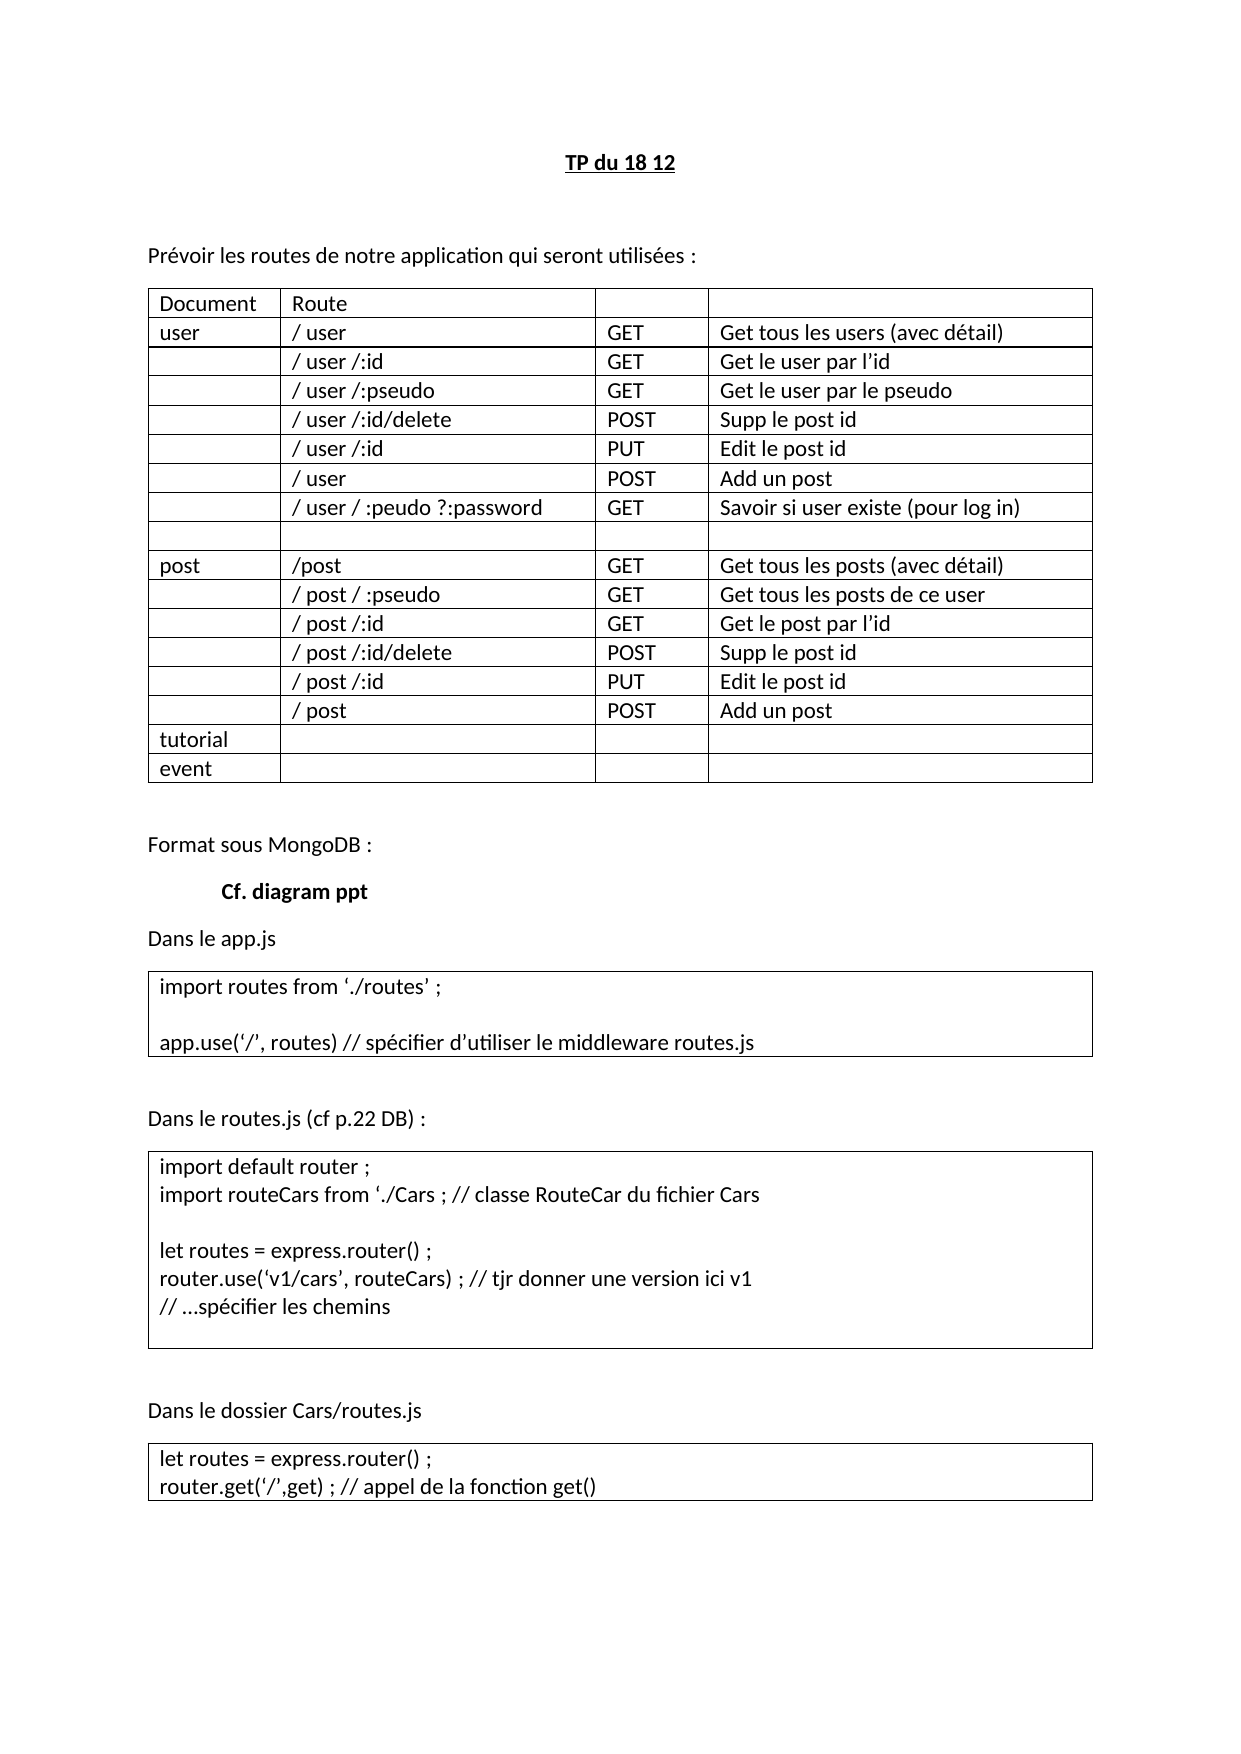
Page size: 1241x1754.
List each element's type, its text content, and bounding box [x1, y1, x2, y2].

table_cell [149, 638, 280, 666]
table_cell Get tous les users (avec détail) [709, 318, 1092, 346]
text Prévoir les routes de notre application qui seront utilisées : [148, 241, 1093, 269]
table_cell [149, 464, 280, 492]
table_cell [709, 522, 1092, 550]
table_cell Get le user par l’id [709, 348, 1092, 375]
table_cell PUT [596, 667, 708, 695]
table_cell [149, 667, 280, 695]
table_cell GET [596, 348, 708, 375]
table_cell Get le post par l’id [709, 609, 1092, 637]
text Dans le app.js [148, 924, 1093, 952]
table_cell [281, 522, 595, 550]
table_cell Edit le post id [709, 667, 1092, 695]
text Format sous MongoDB : [148, 830, 1093, 858]
table_cell PUT [596, 435, 708, 463]
table_header Route [281, 289, 595, 317]
table_cell [596, 725, 708, 753]
table_cell [149, 696, 280, 724]
table_cell Get tous les posts de ce user [709, 580, 1092, 608]
table_cell / post [281, 696, 595, 724]
table_cell Add un post [709, 696, 1092, 724]
table_cell [149, 522, 280, 550]
table_cell / user /:pseudo [281, 376, 595, 404]
table_cell [149, 580, 280, 608]
text Cf. diagram ppt [148, 877, 1093, 905]
table_header Document [149, 289, 280, 317]
table_cell GET [596, 551, 708, 579]
table_cell / user / :peudo ?:password [281, 493, 595, 521]
table_cell / post / :pseudo [281, 580, 595, 608]
table_cell event [149, 754, 280, 782]
text Dans le routes.js (cf p.22 DB) : [148, 1104, 1093, 1132]
table_cell [149, 493, 280, 521]
text TP du 18 12 [148, 148, 1093, 176]
table_header let routes = express.router() ; router.get(‘/’,get) ; // appel de la fonction get() [149, 1444, 1092, 1500]
table_cell [596, 522, 708, 550]
table_cell Supp le post id [709, 638, 1092, 666]
table_cell / user /:id [281, 348, 595, 375]
table_cell GET [596, 493, 708, 521]
table_cell [149, 348, 280, 375]
table_cell user [149, 318, 280, 346]
table_cell / user /:id [281, 435, 595, 463]
table_cell POST [596, 464, 708, 492]
table_cell [281, 725, 595, 753]
table_cell / user [281, 464, 595, 492]
table_cell / post /:id [281, 609, 595, 637]
table_cell POST [596, 406, 708, 433]
table_cell [281, 754, 595, 782]
table_cell Get tous les posts (avec détail) [709, 551, 1092, 579]
table_cell [149, 609, 280, 637]
table_cell [149, 435, 280, 463]
table_cell Get le user par le pseudo [709, 376, 1092, 404]
table_header import default router ; import routeCars from ‘./Cars ; // classe RouteCar du fichier Cars let routes = express.router() ; router.use(‘v1/cars’, routeCars) ; // tjr donner une version ici v1 // …spécifier les chemins [149, 1152, 1092, 1348]
table_cell /post [281, 551, 595, 579]
table_cell GET [596, 318, 708, 346]
table_cell POST [596, 638, 708, 666]
table_cell GET [596, 609, 708, 637]
table_cell post [149, 551, 280, 579]
table_cell tutorial [149, 725, 280, 753]
table_cell Add un post [709, 464, 1092, 492]
text Dans le dossier Cars/routes.js [148, 1396, 1093, 1424]
table_cell / post /:id [281, 667, 595, 695]
table_header [709, 289, 1092, 317]
table_cell / post /:id/delete [281, 638, 595, 666]
table_cell GET [596, 376, 708, 404]
table_cell [709, 725, 1092, 753]
table_header [596, 289, 708, 317]
table_header import routes from ‘./routes’ ; app.use(‘/’, routes) // spécifier d’utiliser le middleware routes.js [149, 972, 1092, 1056]
table_cell [709, 754, 1092, 782]
table_cell Savoir si user existe (pour log in) [709, 493, 1092, 521]
table_cell Supp le post id [709, 406, 1092, 433]
table_cell [149, 406, 280, 433]
table_cell / user [281, 318, 595, 346]
table_cell [596, 754, 708, 782]
table_cell Edit le post id [709, 435, 1092, 463]
table_cell POST [596, 696, 708, 724]
table_cell [149, 376, 280, 404]
table_cell GET [596, 580, 708, 608]
table_cell / user /:id/delete [281, 406, 595, 433]
